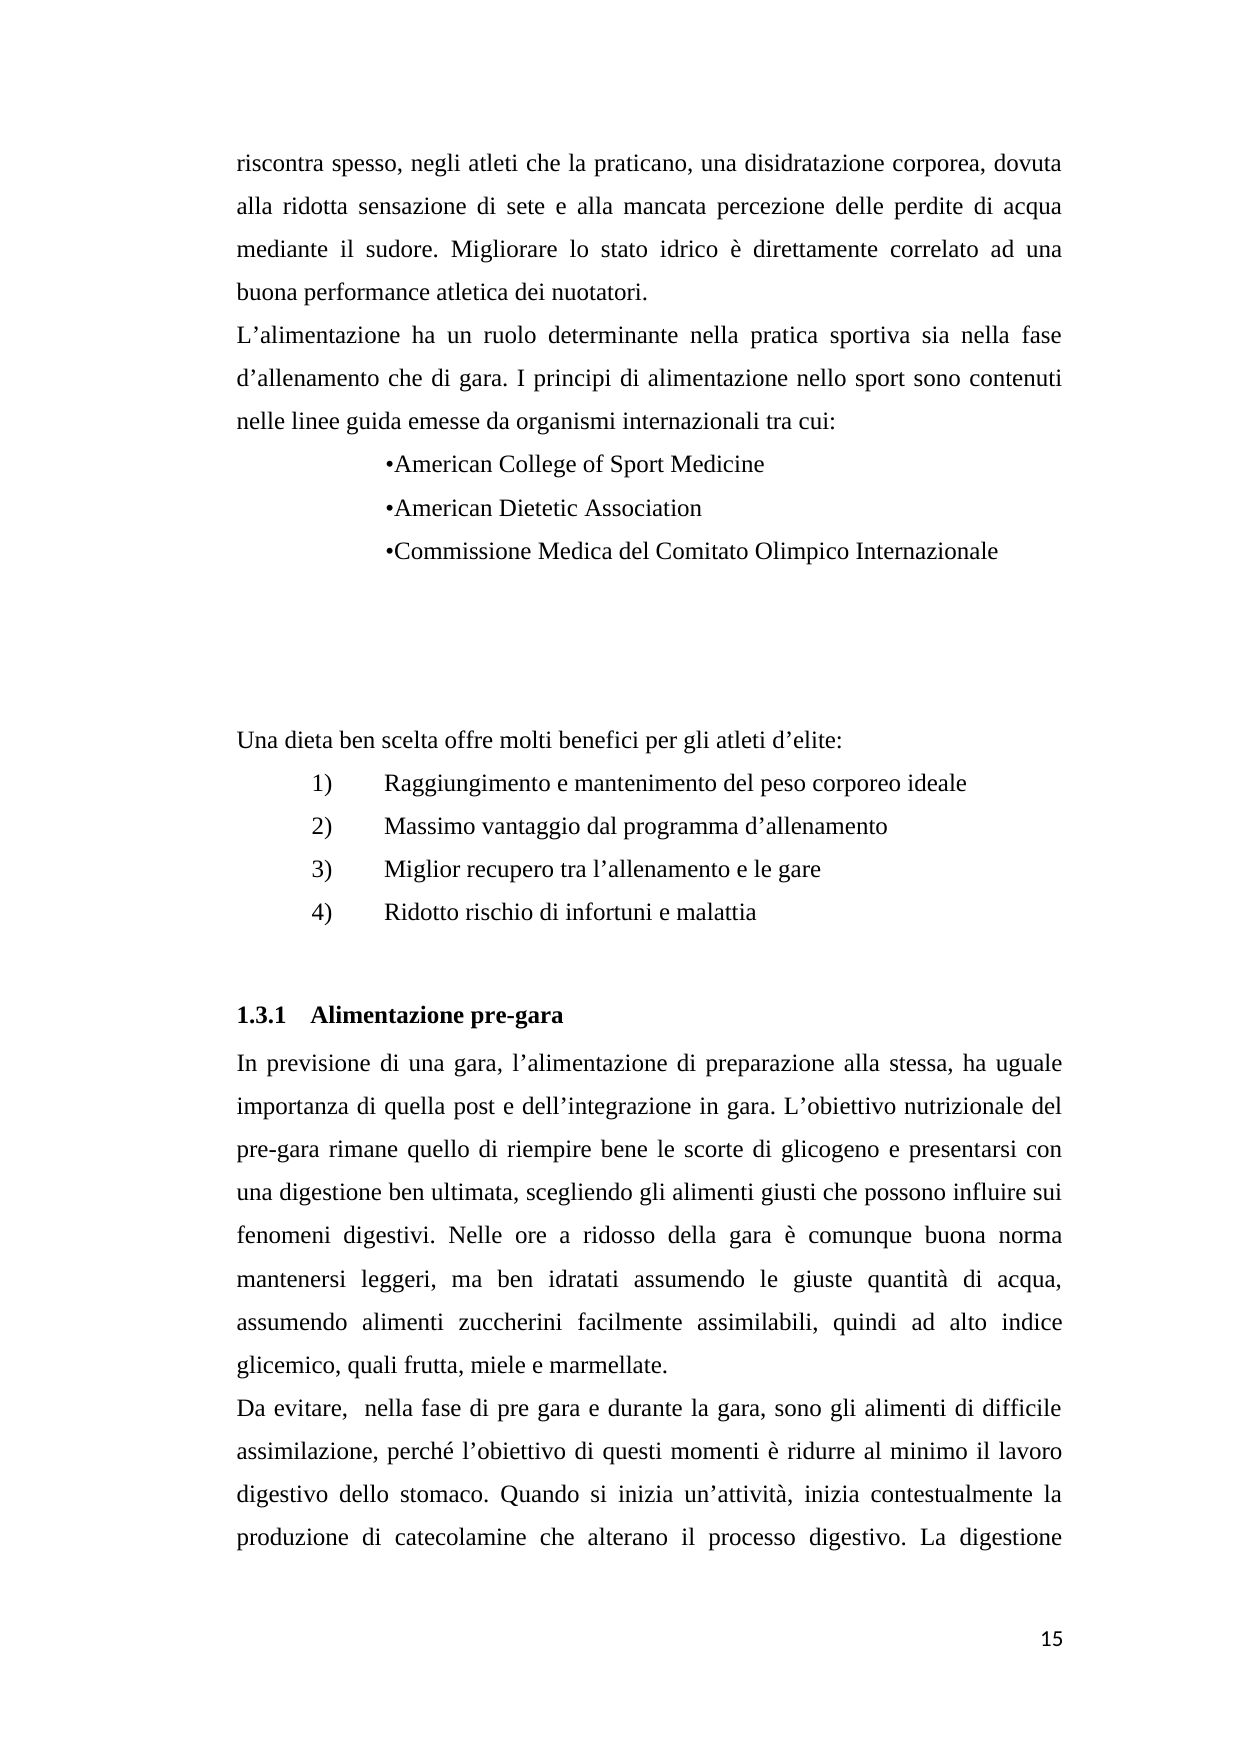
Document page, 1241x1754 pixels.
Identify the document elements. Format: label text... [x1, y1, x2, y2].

text L’alimentazione ha un ruolo determinante nella pratica sportiva sia nella fase d’allenamento che di gara. I principi di alimentazione nello sport sono contenuti nelle linee guida emesse da organismi internazionali tra cui: [236, 320, 1063, 435]
text Una dieta ben scelta offre molti benefici per gli atleti d’elite: [236, 725, 1063, 754]
list Ridotto rischio di infortuni e malattia [311, 897, 1063, 926]
list Raggiungimento e mantenimento del peso corporeo ideale [311, 768, 1063, 797]
text •American Dietetic Association [311, 493, 1063, 521]
list Miglior recupero tra l’allenamento e le gare [311, 854, 1063, 883]
text 1.3.1 Alimentazione pre-gara [236, 1000, 1063, 1029]
text •Commissione Medica del Comitato Olimpico Internazionale [311, 536, 1063, 564]
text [236, 148, 1063, 306]
list Massimo vantaggio dal programma d’allenamento [311, 811, 1063, 840]
text •American College of Sport Medicine [311, 449, 1063, 478]
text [236, 1393, 1063, 1551]
text In previsione di una gara, l’alimentazione di preparazione alla stessa, ha uguale importanza di quella post e dell’integrazione in gara. L’obiettivo nutrizionale del pre-gara rimane quello di riempire bene le scorte di glicogeno e presentarsi con una digestione ben ultimata, scegliendo gli alimenti giusti che possono influire sui fenomeni digestivi. Nelle ore a ridosso della gara è comunque buona norma mantenersi leggeri, ma ben idratati assumendo le giuste quantità di acqua, assumendo alimenti zuccherini facilmente assimilabili, quindi ad alto indice glicemico, quali frutta, miele e marmellate. [236, 1048, 1063, 1379]
